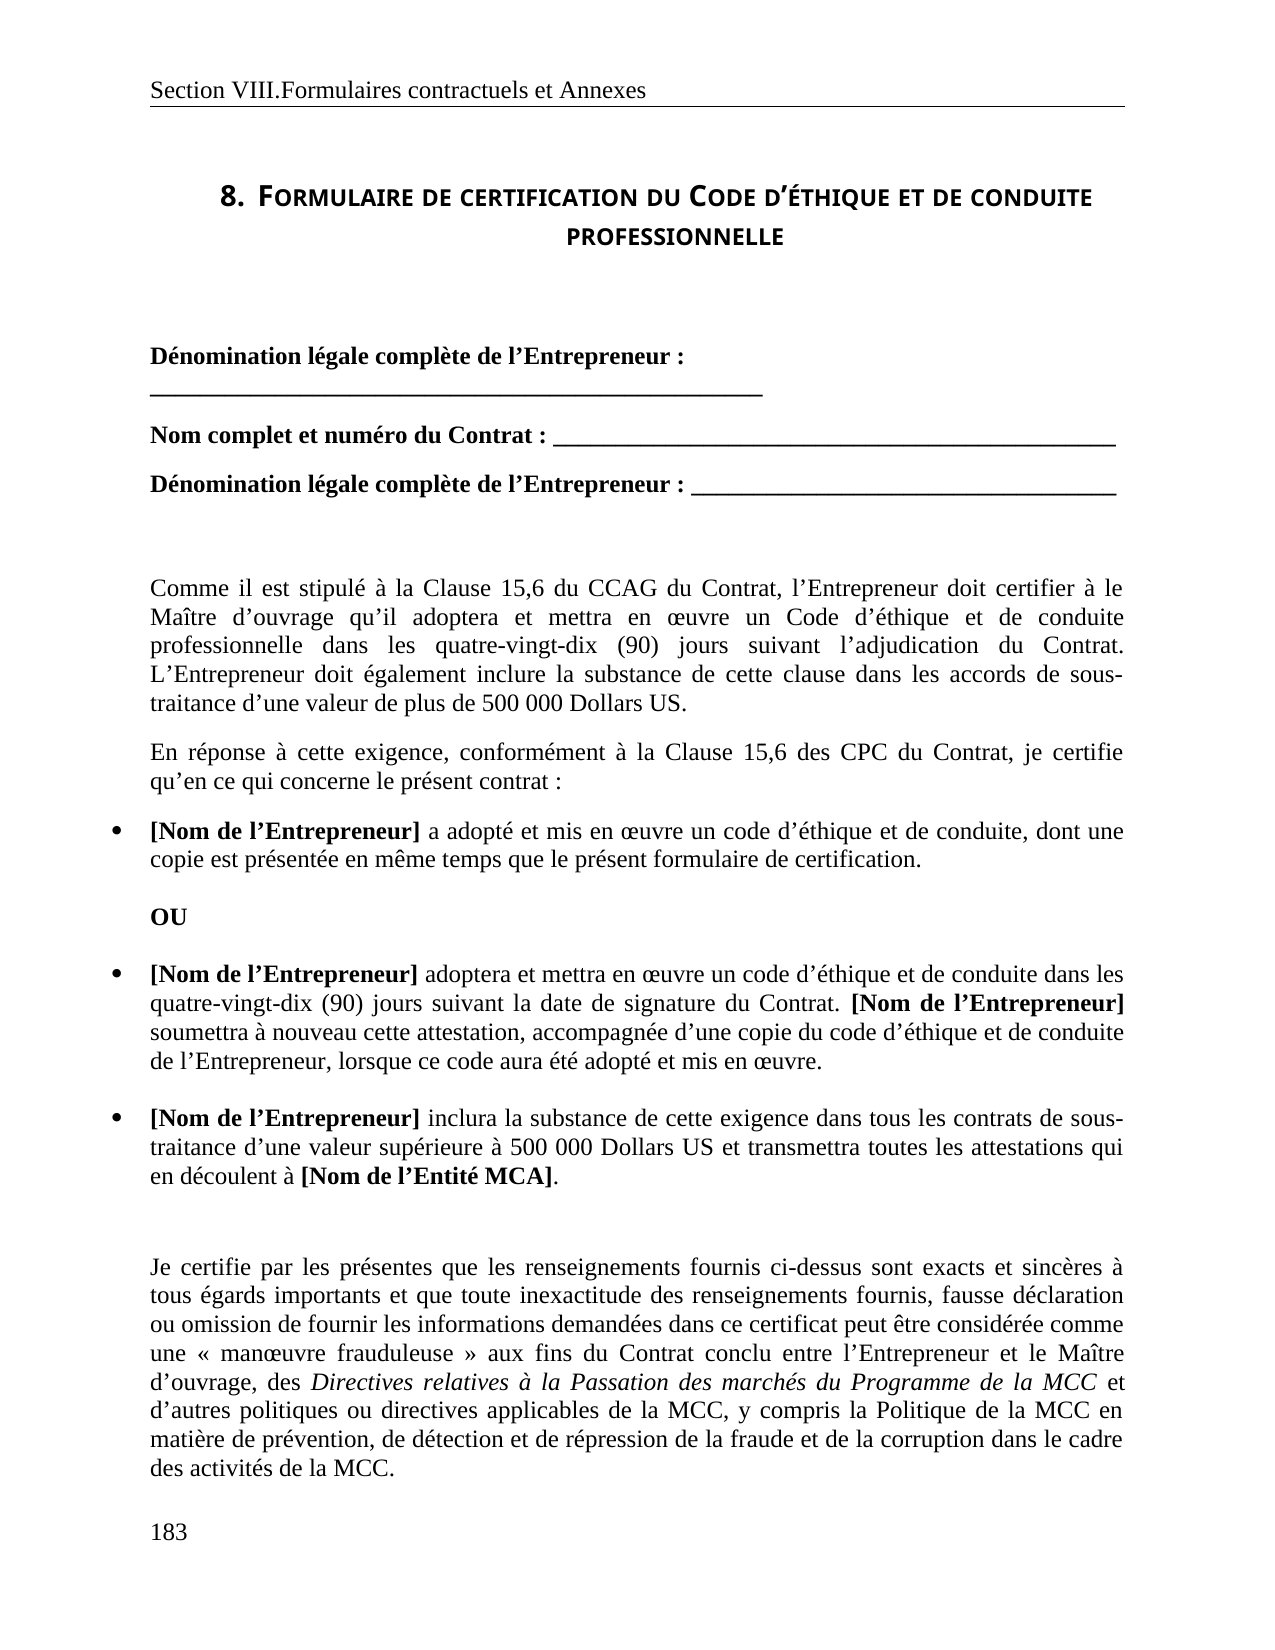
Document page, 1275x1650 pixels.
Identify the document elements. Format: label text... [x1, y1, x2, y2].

list [Nom de l’Entrepreneur] a adopté et mis en œuvre un code d’éthique et de conduite, dont une copie est présentée en même temps que le présent formulaire de certification. [112, 816, 1125, 873]
text Dénomination légale complète de l’Entrepreneur : __________________________________ [150, 469, 1125, 498]
text En réponse à cette exigence, conformément à la Clause 15,6 des CPC du Contrat, je certifie qu’en ce qui concerne le présent contrat : [150, 737, 1125, 795]
subtitle Formulaire de certification du Code d’éthique et de conduite professionnelle [187, 175, 1125, 254]
text Nom complet et numéro du Contrat : _____________________________________________ [150, 420, 1125, 448]
text OU [150, 902, 1125, 931]
text Dénomination légale complète de l’Entrepreneur : _________________________________________________ [150, 341, 1125, 399]
text Je certifie par les présentes que les renseignements fournis ci-dessus sont exacts et sincères à tous égards importants et que toute inexactitude des renseignements fournis, fausse déclaration ou omission de fournir les informations demandées dans ce certificat peut être considérée comme une « manœuvre frauduleuse » aux fins du Contrat conclu entre l’Entrepreneur et le Maître d’ouvrage, des Directives relatives à la Passation des marchés du Programme de la MCC et d’autres politiques ou directives applicables de la MCC, y compris la Politique de la MCC en matière de prévention, de détection et de répression de la fraude et de la corruption dans le cadre des activités de la MCC. [150, 1252, 1125, 1482]
list [Nom de l’Entrepreneur] inclura la substance de cette exigence dans tous les contrats de sous-traitance d’une valeur supérieure à 500 000 Dollars US et transmettra toutes les attestations qui en découlent à [Nom de l’Entité MCA]. [112, 1103, 1125, 1189]
text Comme il est stipulé à la Clause 15,6 du CCAG du Contrat, l’Entrepreneur doit certifier à le Maître d’ouvrage qu’il adoptera et mettra en œuvre un Code d’éthique et de conduite professionnelle dans les quatre-vingt-dix (90) jours suivant l’adjudication du Contrat. L’Entrepreneur doit également inclure la substance de cette clause dans les accords de sous-traitance d’une valeur de plus de 500 000 Dollars US. [150, 573, 1125, 717]
list [Nom de l’Entrepreneur] adoptera et mettra en œuvre un code d’éthique et de conduite dans les quatre-vingt-dix (90) jours suivant la date de signature du Contrat. [Nom de l’Entrepreneur] soumettra à nouveau cette attestation, accompagnée d’une copie du code d’éthique et de conduite de l’Entrepreneur, lorsque ce code aura été adopté et mis en œuvre. [112, 959, 1125, 1074]
